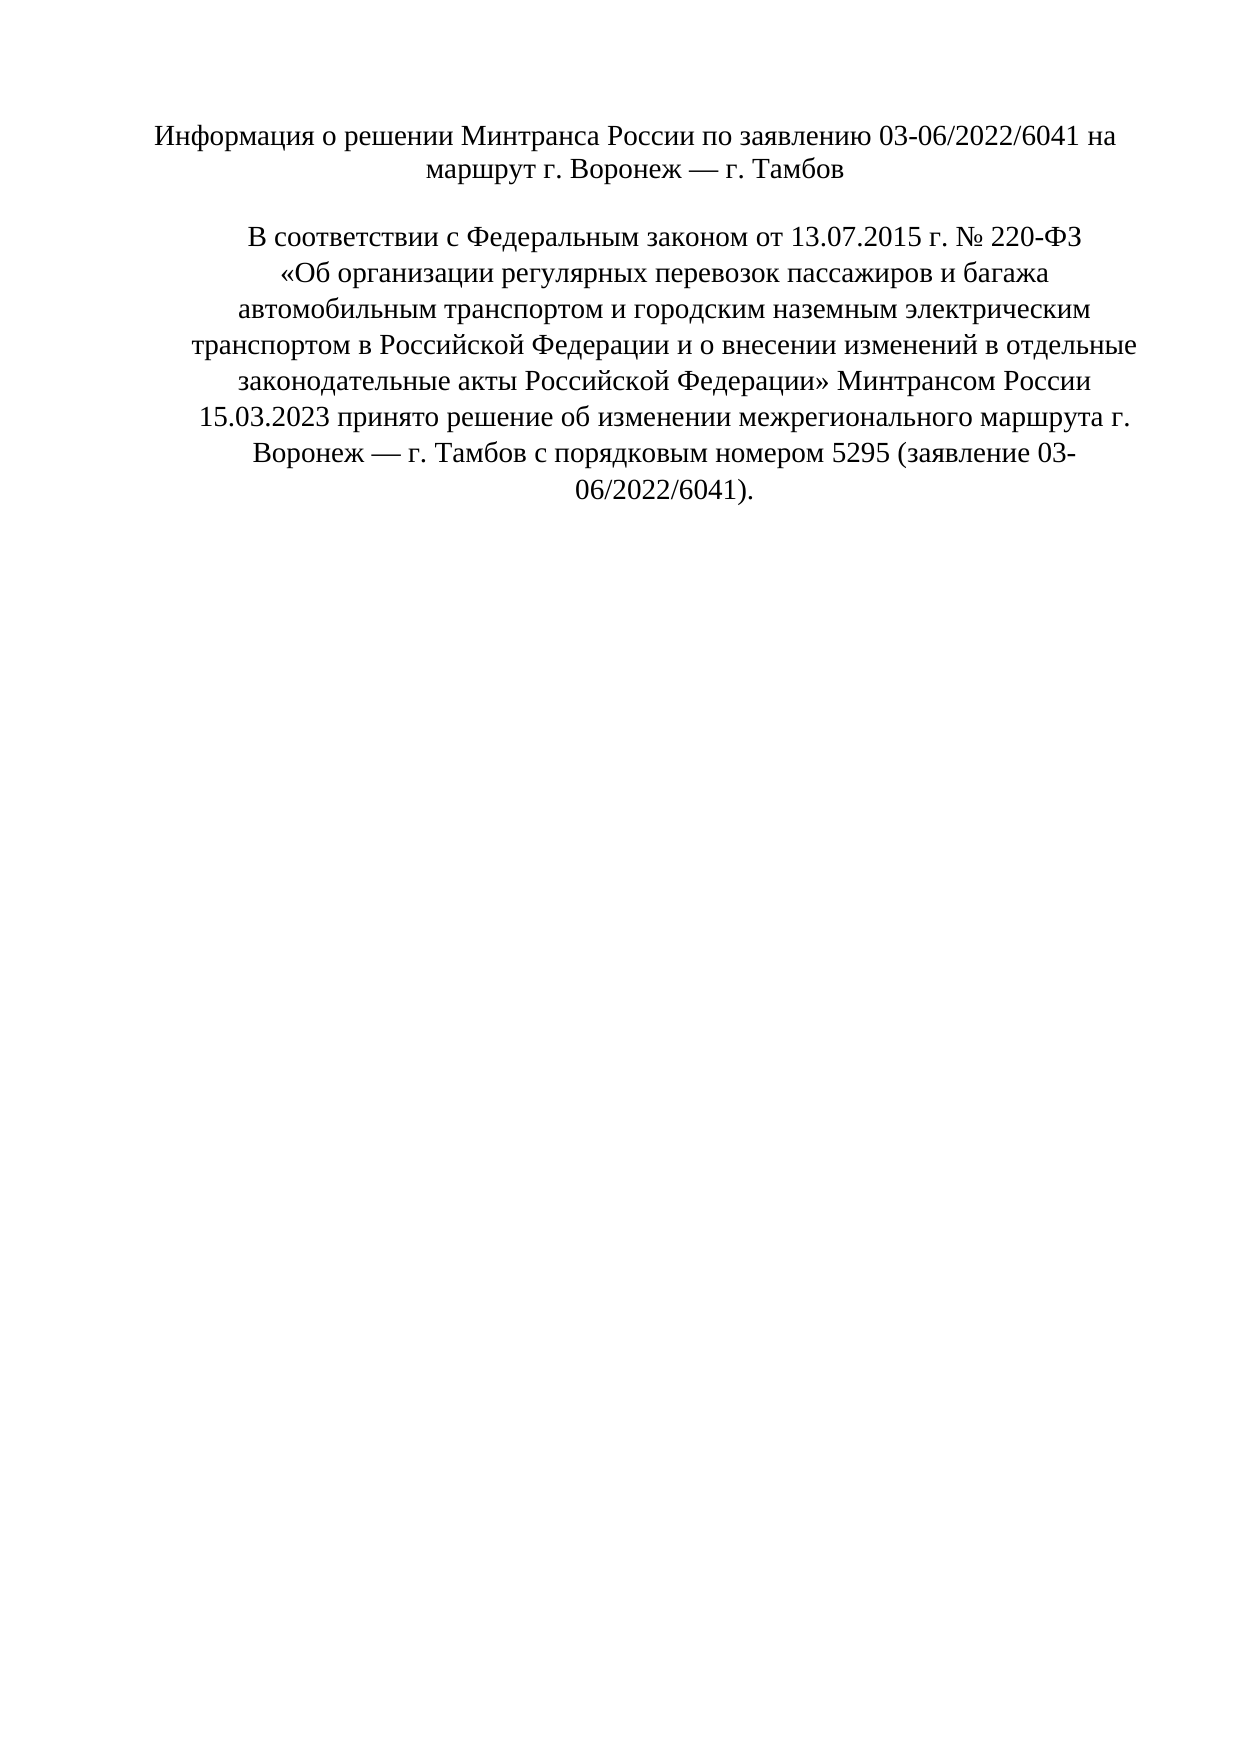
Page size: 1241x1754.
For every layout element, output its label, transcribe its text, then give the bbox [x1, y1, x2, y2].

text В соответствии с Федеральным законом от 13.07.2015 г. № 220-ФЗ «Об организации регулярных перевозок пассажиров и багажа автомобильным транспортом и городским наземным электрическим транспортом в Российской Федерации и о внесении изменений в отдельные законодательные акты Российской Федерации» Минтрансом России 15.03.2023 принято решение об изменении межрегионального маршрута г. Воронеж — г. Тамбов с порядковым номером 5295 (заявление 03-06/2022/6041). [177, 219, 1152, 505]
text Информация о решении Минтранса России по заявлению 03-06/2022/6041 на маршрут г. Воронеж — г. Тамбов [118, 118, 1152, 185]
